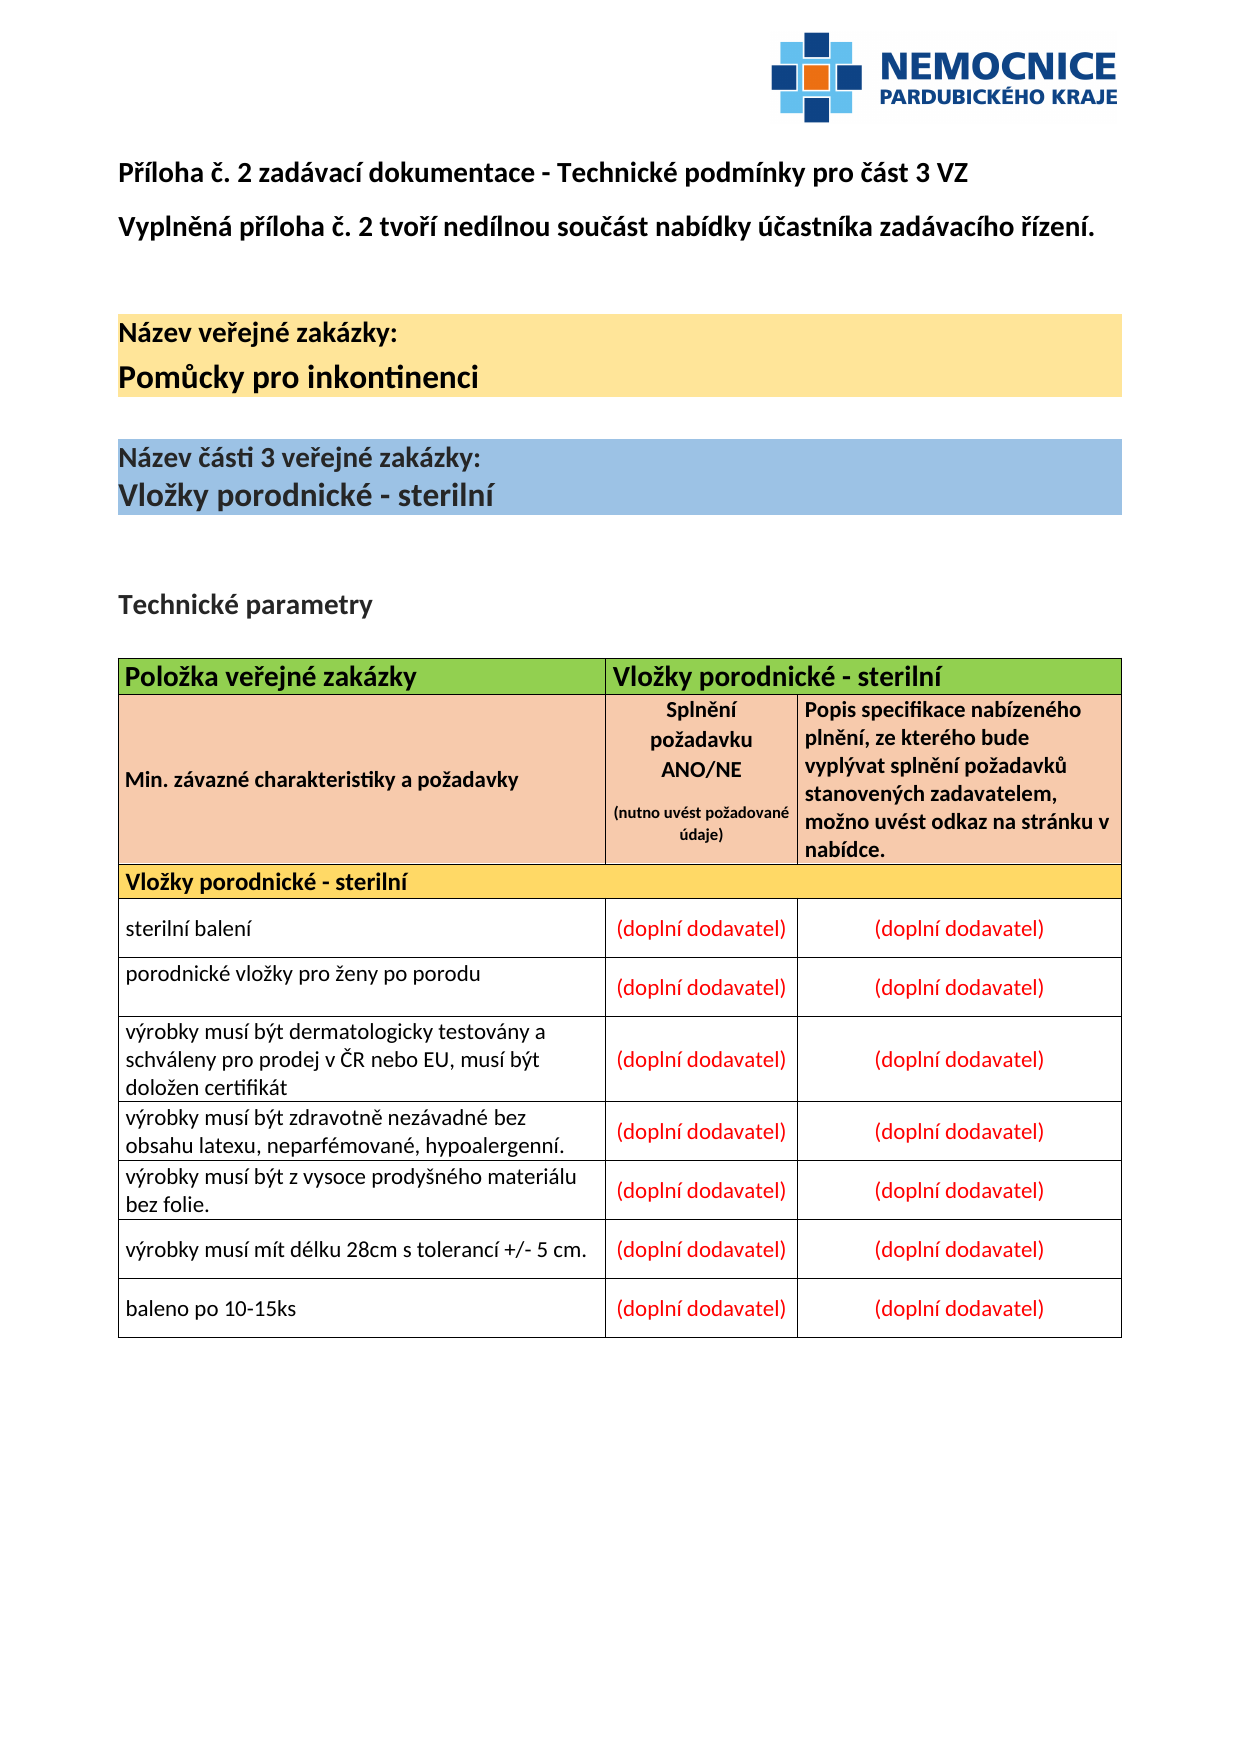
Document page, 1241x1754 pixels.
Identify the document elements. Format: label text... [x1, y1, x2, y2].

table_cell výrobky musí mít délku 28cm s tolerancí +/- 5 cm. [119, 1220, 605, 1278]
table_cell (doplní dodavatel) [606, 899, 797, 957]
table_cell (doplní dodavatel) [798, 1102, 1121, 1160]
table_cell (doplní dodavatel) [606, 1161, 797, 1219]
text Vložky porodnické - sterilní [118, 474, 1122, 515]
table_cell Splnění požadavku ANO/NE (nutno uvést požadované údaje) [606, 695, 797, 863]
table_cell Popis specifikace nabízeného plnění, ze kterého bude vyplývat splnění požadavků stanovených zadavatelem, možno uvést odkaz na stránku v nabídce. [798, 695, 1121, 863]
table_cell (doplní dodavatel) [798, 1017, 1121, 1101]
table_cell sterilní balení [119, 899, 605, 957]
table_cell (doplní dodavatel) [606, 1279, 797, 1337]
text Technické parametry [118, 586, 1122, 622]
table_cell (doplní dodavatel) [798, 1161, 1121, 1219]
text Název části 3 veřejné zakázky: [118, 439, 1122, 474]
table_cell (doplní dodavatel) [798, 899, 1121, 957]
table_cell baleno po 10-15ks [119, 1279, 605, 1337]
table_cell (doplní dodavatel) [606, 1017, 797, 1101]
table_header Položka veřejné zakázky [119, 659, 605, 694]
picture [770, 31, 1117, 124]
text Příloha č. 2 zadávací dokumentace - Technické podmínky pro část 3 VZ [118, 154, 1122, 190]
table_cell (doplní dodavatel) [606, 1220, 797, 1278]
table_cell porodnické vložky pro ženy po porodu [119, 958, 605, 1016]
table_cell Vložky porodnické - sterilní [119, 865, 1121, 898]
table_cell (doplní dodavatel) [798, 958, 1121, 1016]
table_cell (doplní dodavatel) [606, 1102, 797, 1160]
table_cell výrobky musí být dermatologicky testovány a schváleny pro prodej v ČR nebo EU, musí být doložen certifikát [119, 1017, 605, 1101]
text Vyplněná příloha č. 2 tvoří nedílnou součást nabídky účastníka zadávacího řízení. [118, 208, 1122, 243]
table_header Vložky porodnické - sterilní [606, 659, 1121, 694]
table_cell (doplní dodavatel) [798, 1220, 1121, 1278]
table_cell výrobky musí být z vysoce prodyšného materiálu bez folie. [119, 1161, 605, 1219]
table_cell (doplní dodavatel) [606, 958, 797, 1016]
table_cell výrobky musí být zdravotně nezávadné bez obsahu latexu, neparfémované, hypoalergenní. [119, 1102, 605, 1160]
table_cell (doplní dodavatel) [798, 1279, 1121, 1337]
table_cell Min. závazné charakteristiky a požadavky [119, 695, 605, 863]
text Název veřejné zakázky: Pomůcky pro inkontinenci [118, 314, 1122, 397]
